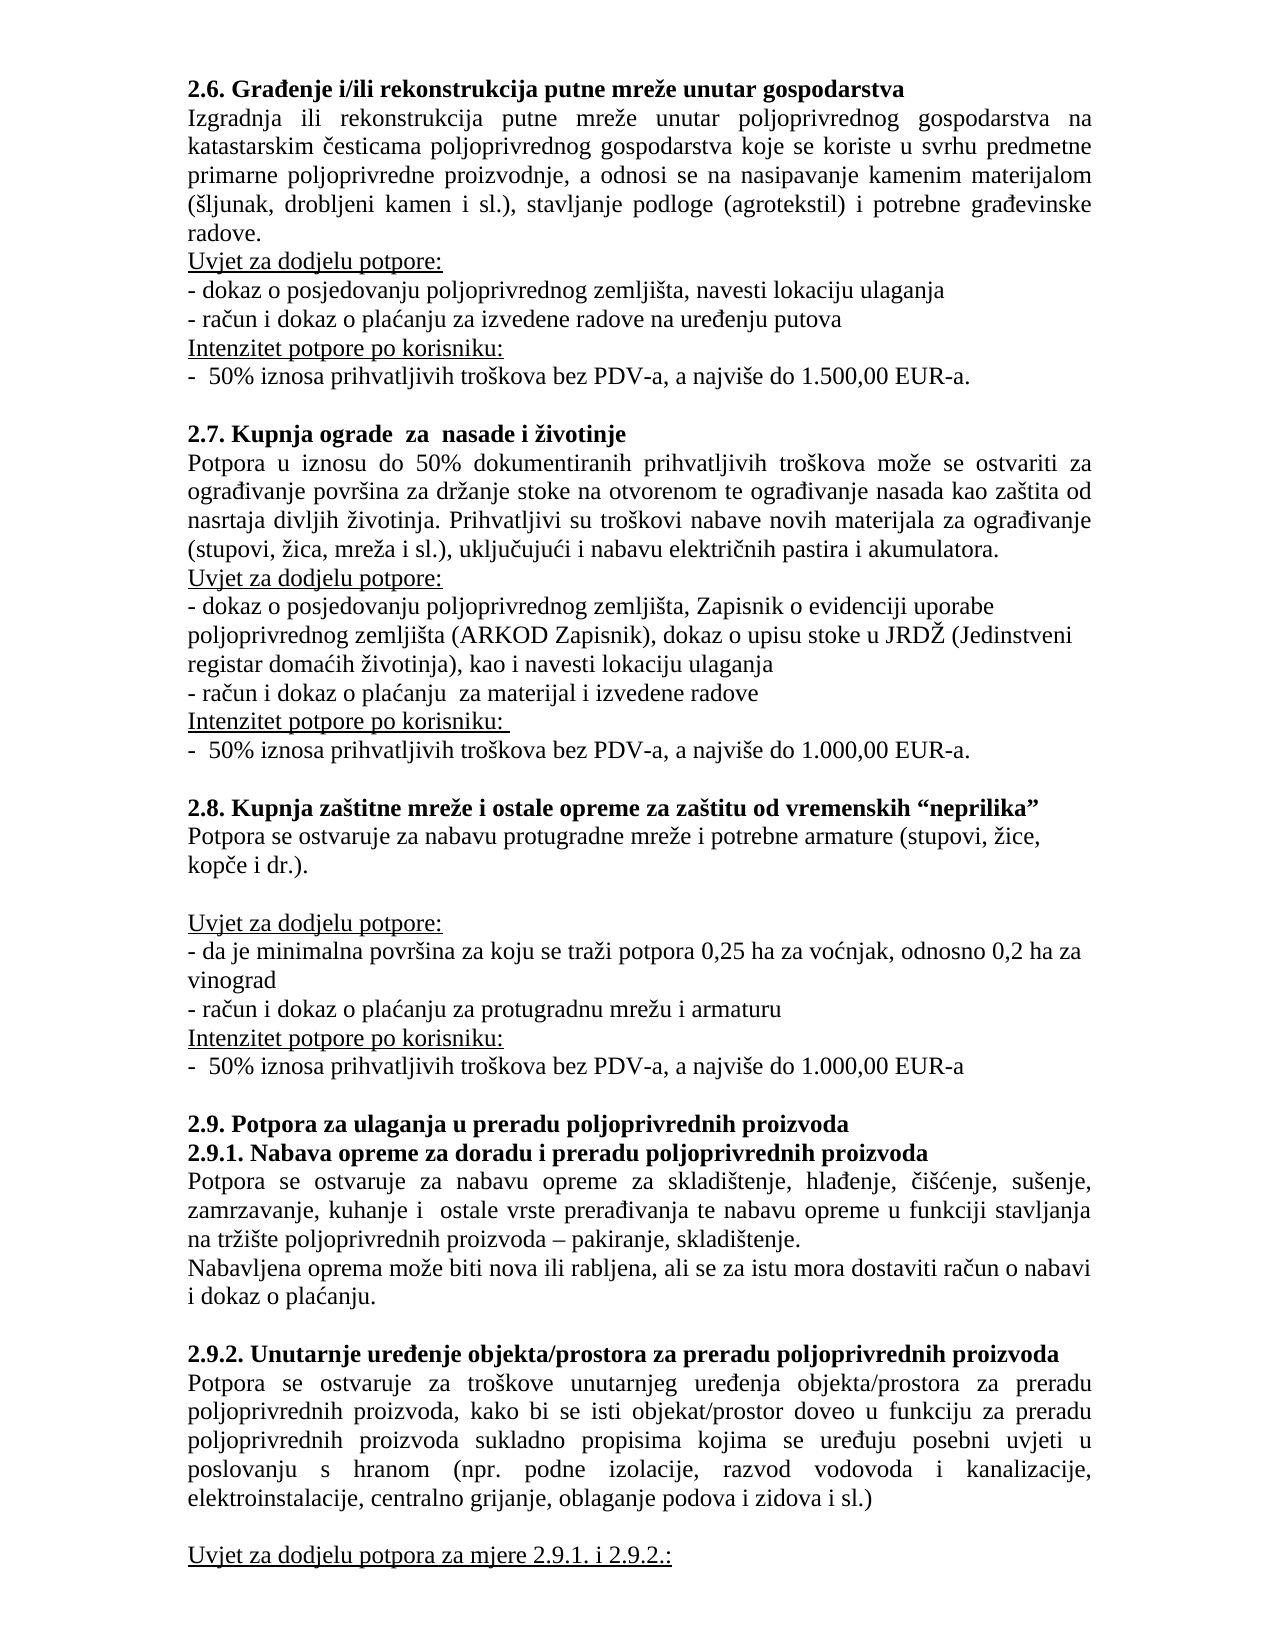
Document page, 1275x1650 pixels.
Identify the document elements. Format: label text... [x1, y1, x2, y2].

text Potpora se ostvaruje za troškove unutarnjeg uređenja objekta/prostora za preradu poljoprivrednih proizvoda, kako bi se isti objekat/prostor doveo u funkciju za preradu poljoprivrednih proizvoda sukladno propisima kojima se uređuju posebni uvjeti u poslovanju s hranom (npr. podne izolacije, razvod vodovoda i kanalizacije, elektroinstalacije, centralno grijanje, oblaganje podova i zidova i sl.) [187, 1368, 1093, 1511]
text - račun i dokaz o plaćanju za materijal i izvedene radove [187, 678, 1093, 706]
text Potpora se ostvaruje za nabavu protugradne mreže i potrebne armature (stupovi, žice, kopče i dr.). [187, 821, 1093, 879]
text Uvjet za dodjelu potpore: - da je minimalna površina za koju se traži potpora 0,25 ha za voćnjak, odnosno 0,2 ha za vinograd - račun i dokaz o plaćanju za protugradnu mrežu i armaturu Intenzitet potpore po korisniku: - 50% iznosa prihvatljivih troškova bez PDV-a, a najviše do 1.000,00 EUR-a [187, 879, 1093, 1109]
text Potpora u iznosu do 50% dokumentiranih prihvatljivih troškova može se ostvariti za ograđivanje površina za držanje stoke na otvorenom te ograđivanje nasada kao zaštita od nasrtaja divljih životinja. Prihvatljivi su troškovi nabave novih materijala za ograđivanje (stupovi, žica, mreža i sl.), uključujući i nabavu električnih pastira i akumulatora. [187, 448, 1093, 563]
text - 50% iznosa prihvatljivih troškova bez PDV-a, a najviše do 1.500,00 EUR-a. [187, 361, 1093, 419]
text 2.7. Kupnja ograde za nasade i životinje [187, 419, 1093, 448]
text - račun i dokaz o plaćanju za izvedene radove na uređenju putova [187, 304, 1093, 333]
text Nabavljena oprema može biti nova ili rabljena, ali se za istu mora dostaviti račun o nabavi i dokaz o plaćanju. [187, 1253, 1093, 1310]
text 2.9.1. Nabava opreme za doradu i preradu poljoprivrednih proizvoda [187, 1138, 1093, 1166]
text Izgradnja ili rekonstrukcija putne mreže unutar poljoprivrednog gospodarstva na katastarskim česticama poljoprivrednog gospodarstva koje se koriste u svrhu predmetne primarne poljoprivredne proizvodnje, a odnosi se na nasipavanje kamenim materijalom (šljunak, drobljeni kamen i sl.), stavljanje podloge (agrotekstil) i potrebne građevinske radove. [187, 103, 1093, 246]
text Intenzitet potpore po korisniku: [187, 333, 1093, 361]
text Uvjet za dodjelu potpora za mjere 2.9.1. i 2.9.2.: [187, 1540, 1093, 1569]
text 2.6. Građenje i/ili rekonstrukcija putne mreže unutar gospodarstva [187, 74, 1093, 103]
text 2.8. Kupnja zaštitne mreže i ostale opreme za zaštitu od vremenskih “neprilika” [187, 793, 1093, 821]
text 2.9. Potpora za ulaganja u preradu poljoprivrednih proizvoda [187, 1109, 1093, 1138]
text Uvjet za dodjelu potpore: [187, 563, 1093, 591]
text Uvjet za dodjelu potpore: [187, 246, 1093, 275]
text - dokaz o posjedovanju poljoprivrednog zemljišta, Zapisnik o evidenciji uporabe poljoprivrednog zemljišta (ARKOD Zapisnik), dokaz o upisu stoke u JRDŽ (Jedinstveni registar domaćih životinja), kao i navesti lokaciju ulaganja [187, 591, 1093, 678]
text 2.9.2. Unutarnje uređenje objekta/prostora za preradu poljoprivrednih proizvoda [187, 1339, 1093, 1368]
text - dokaz o posjedovanju poljoprivrednog zemljišta, navesti lokaciju ulaganja [187, 275, 1093, 304]
text Intenzitet potpore po korisniku: [187, 706, 1093, 735]
text - 50% iznosa prihvatljivih troškova bez PDV-a, a najviše do 1.000,00 EUR-a. [187, 735, 1093, 764]
text Potpora se ostvaruje za nabavu opreme za skladištenje, hlađenje, čišćenje, sušenje, zamrzavanje, kuhanje i ostale vrste prerađivanja te nabavu opreme u funkciji stavljanja na tržište poljoprivrednih proizvoda – pakiranje, skladištenje. [187, 1166, 1093, 1253]
